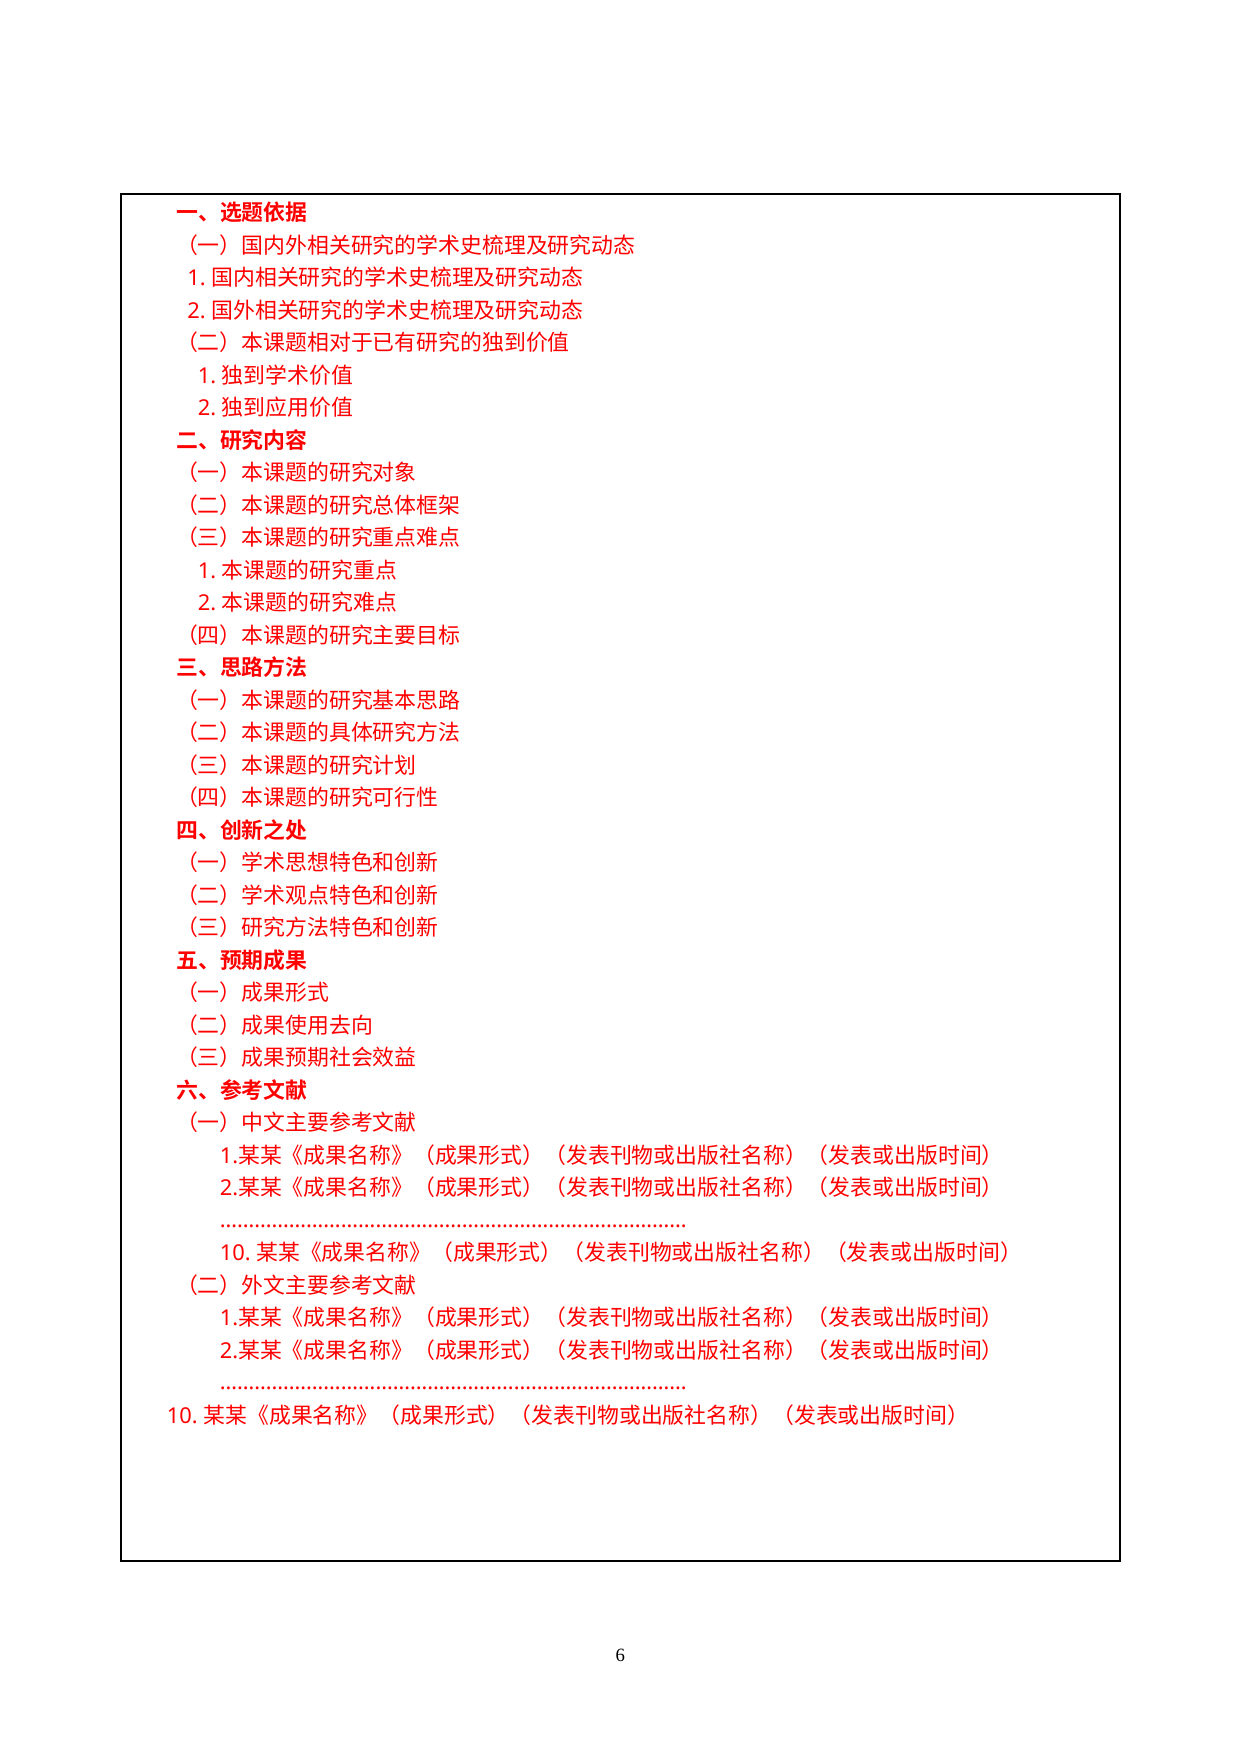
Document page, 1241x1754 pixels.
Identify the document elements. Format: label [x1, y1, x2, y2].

table_header [122, 195, 1119, 1560]
